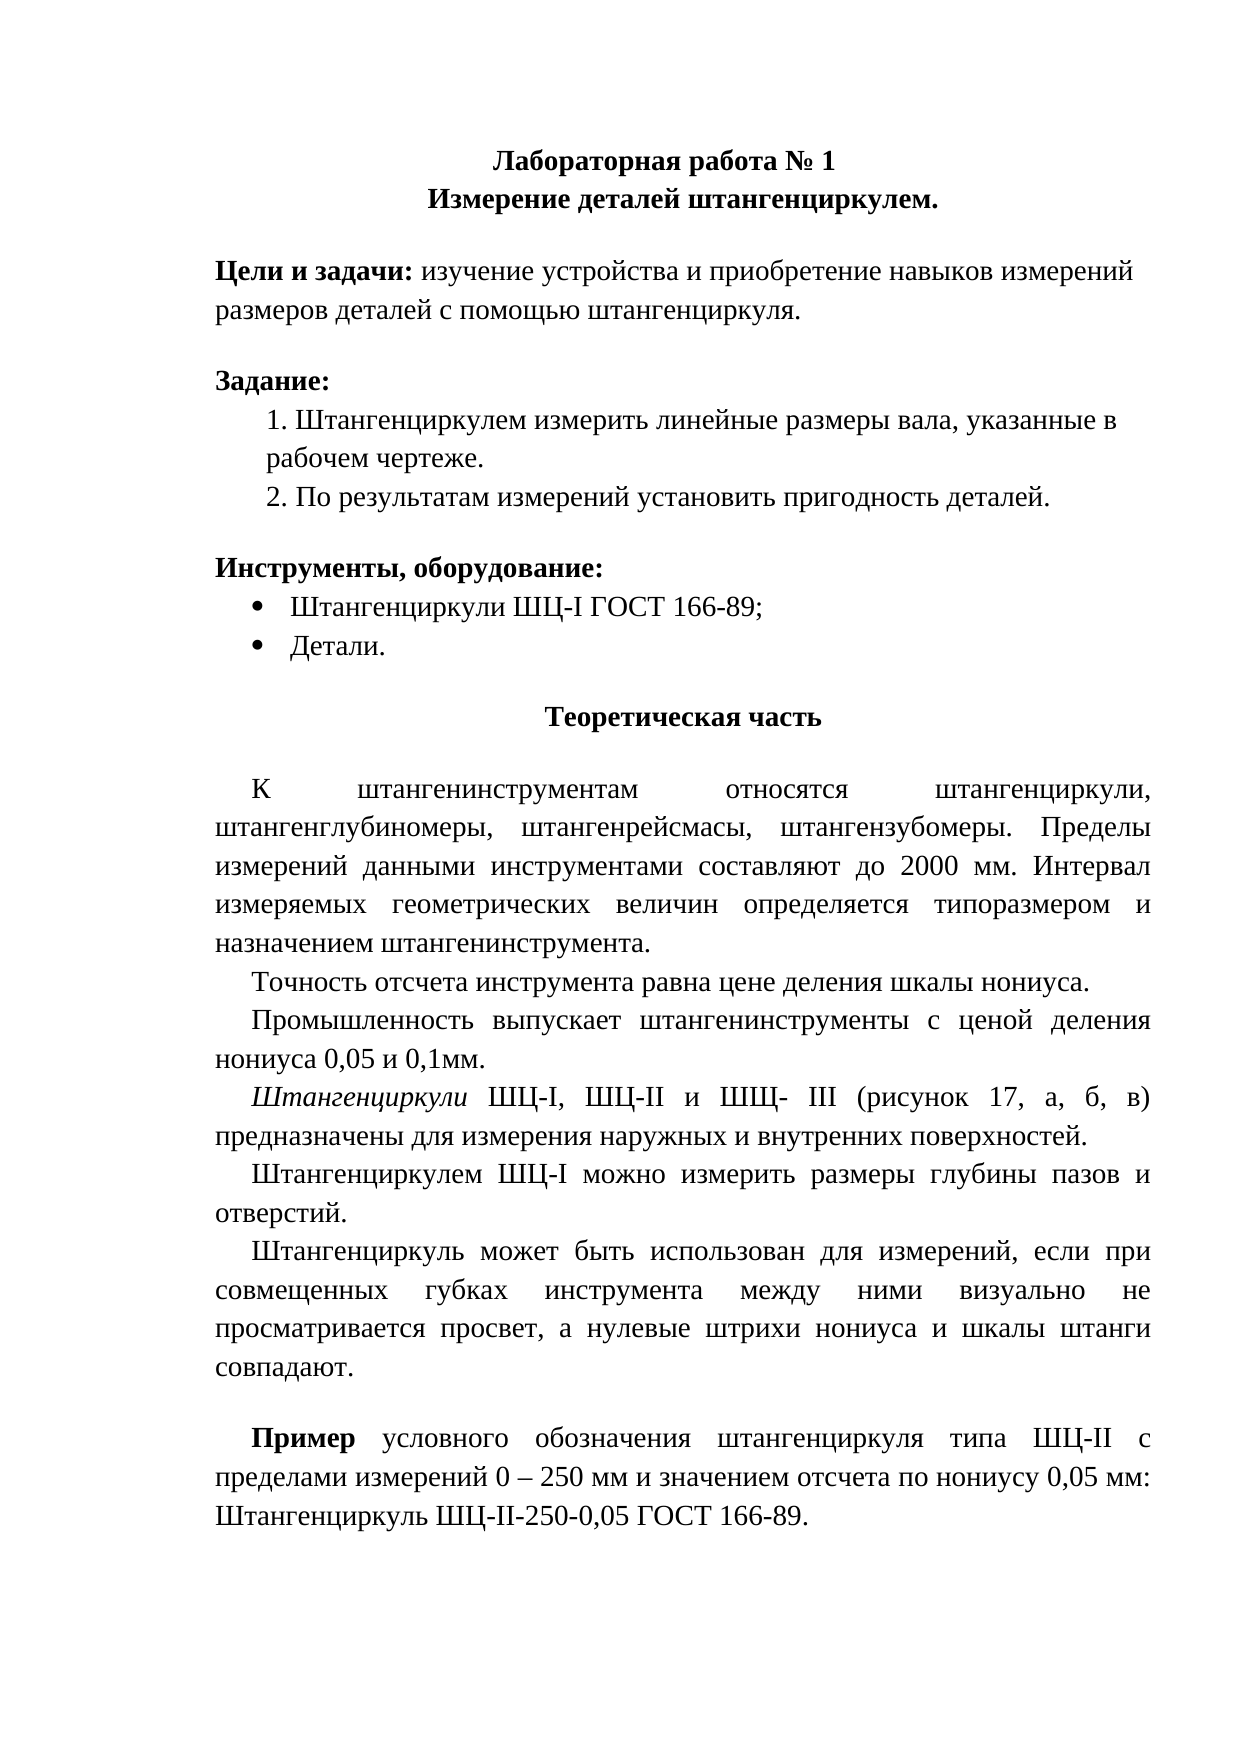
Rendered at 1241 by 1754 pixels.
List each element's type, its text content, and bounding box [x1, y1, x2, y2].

list Детали. [252, 628, 1152, 661]
text Промышленность выпускает штангенинструменты с ценой деления нониуса 0,05 и 0,1мм. [215, 1002, 1152, 1074]
text Цели и задачи: изучение устройства и приобретение навыков измерений [215, 253, 1152, 287]
text рабочем чертеже. [215, 440, 1152, 474]
text Инструменты, оборудование: [215, 551, 1152, 584]
text Штангенциркулем ШЦ-I можно измерить размеры глубины пазов и отверстий. [215, 1156, 1152, 1228]
subtitle Лабораторная работа № 1 [177, 143, 1152, 177]
text Задание: [215, 363, 1152, 397]
text Штангенциркуль может быть использован для измерений, если при совмещенных губках инструмента между ними визуально не просматривается просвет, а нулевые штрихи нониуса и шкалы штанги совпадают. [215, 1233, 1152, 1383]
text размеров деталей с помощью штангенциркуля. [215, 292, 1152, 325]
text Теоретическая часть [215, 699, 1152, 733]
text К штангенинструментам относятся штангенциркули, штангенглубиномеры, штангенрейсмасы, штангензубомеры. Пределы измерений данными инструментами составляют до 2000 мм. Интервал измеряемых геометрических величин определяется типоразмером и назначением штангенинструмента. [215, 771, 1152, 959]
list Штангенциркули ШЦ-I ГОСТ 166-89; [252, 589, 1152, 623]
text 1. Штангенциркулем измерить линейные размеры вала, указанные в [215, 402, 1152, 435]
text Точность отсчета инструмента равна цене деления шкалы нониуса. [215, 964, 1152, 997]
text Пример условного обозначения штангенциркуля типа ШЦ-II с пределами измерений 0 – 250 мм и значением отсчета по нониусу 0,05 мм: Штангенциркуль ШЦ-II-250-0,05 ГОСТ 166-89. [215, 1421, 1152, 1531]
text Штангенциркули ШЦ-I, ШЦ-II и ШЩ- III (рисунок 17, а, б, в) предназначены для измерения наружных и внутренних поверхностей. [215, 1079, 1152, 1151]
list По результатам измерений установить пригодность деталей. [266, 479, 1152, 512]
text Измерение деталей штангенциркулем. [215, 182, 1152, 215]
